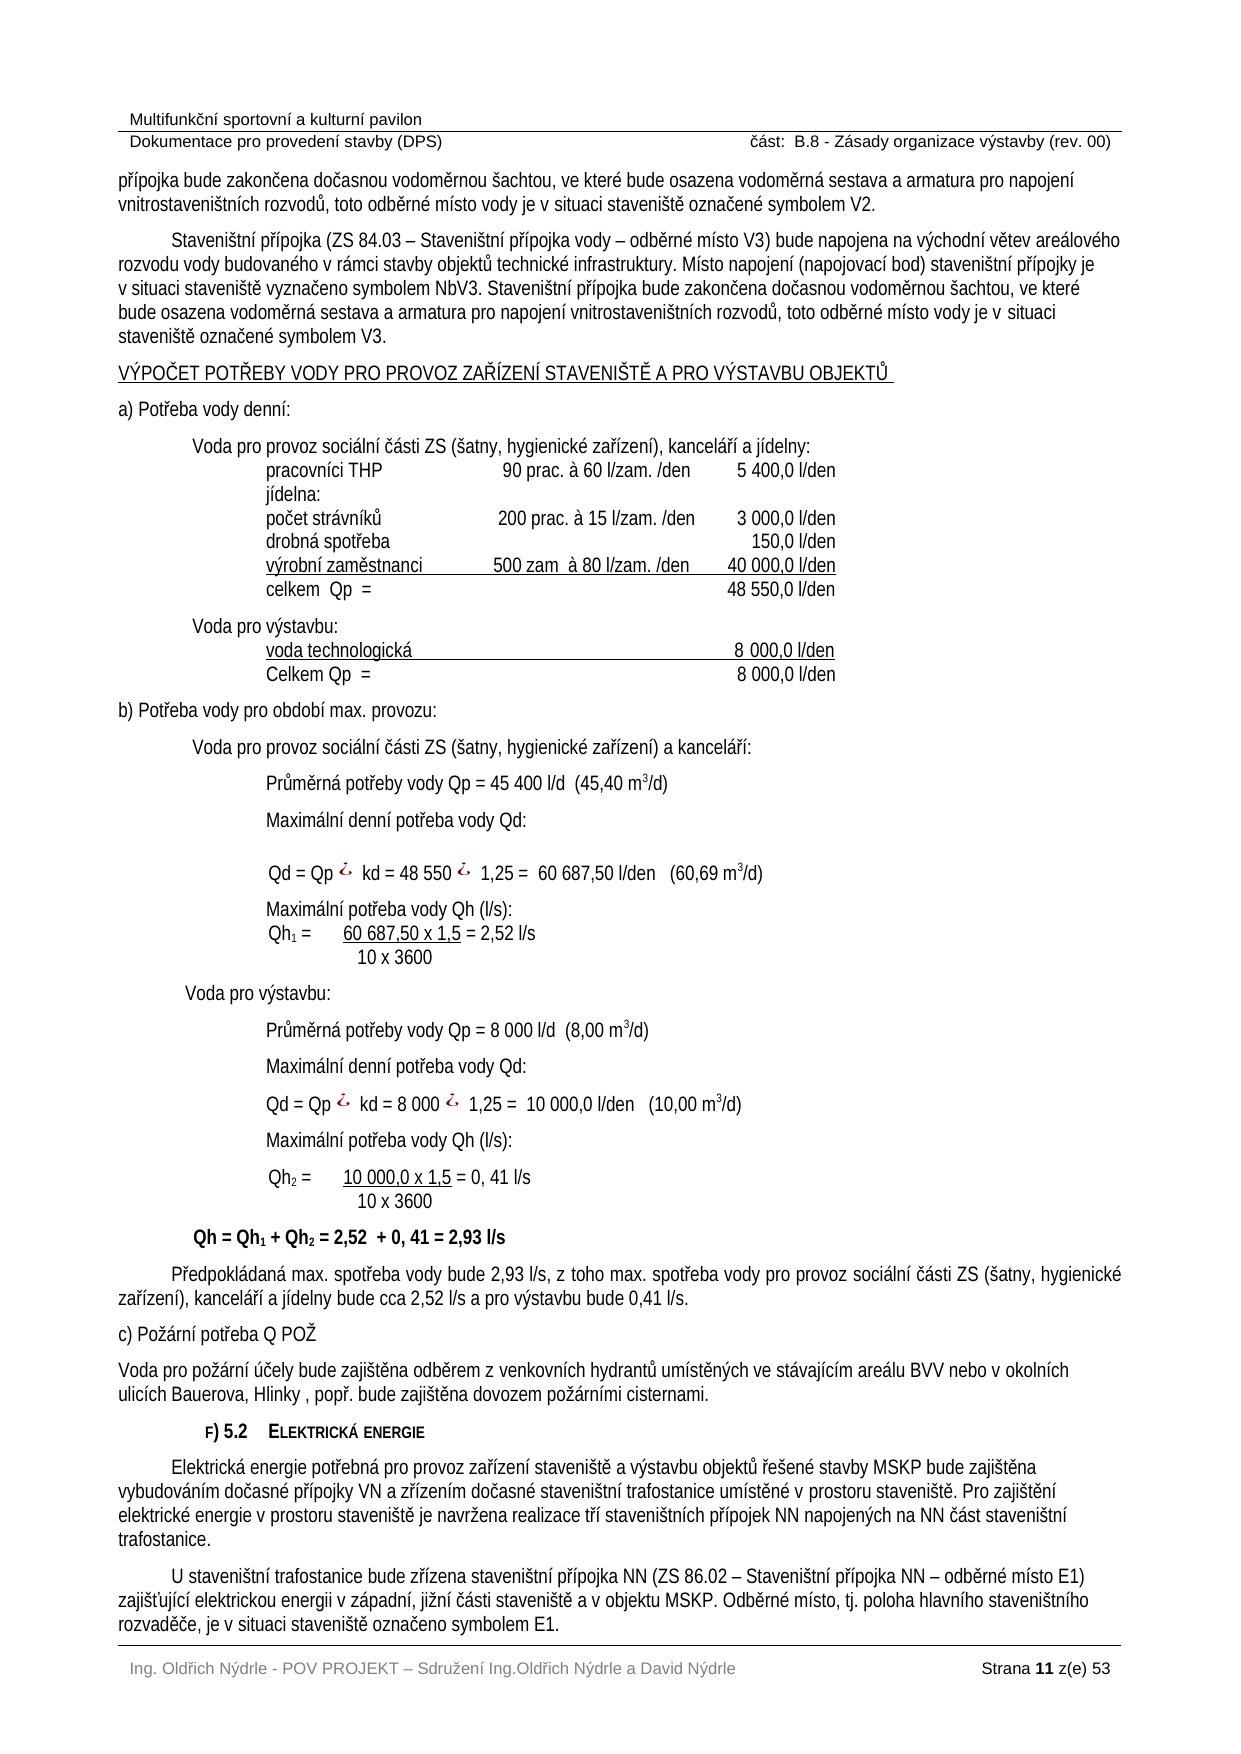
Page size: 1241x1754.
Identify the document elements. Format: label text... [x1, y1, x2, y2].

text drobná spotřeba 150,0 l/den [192, 529, 1122, 553]
text výrobní zaměstnanci 500 zam à 80 l/zam. /den 40 000,0 l/den [192, 553, 1122, 577]
text Qd = Qp kd = 8 000 1,25 = 10 000,0 l/den (10,00 m3/d) [192, 1091, 1122, 1116]
text Průměrná potřeby vody Qp = 45 400 l/d (45,40 m3/d) [192, 771, 1122, 795]
text 10 x 3600 [118, 1188, 1122, 1212]
text počet strávníků 200 prac. à 15 l/zam. /den 3 000,0 l/den [192, 505, 1122, 529]
text pracovníci THP 90 prac. à 60 l/zam. /den 5 400,0 l/den [192, 457, 1122, 481]
text Předpokládaná max. spotřeba vody bude 2,93 l/s, z toho max. spotřeba vody pro provoz sociální části ZS (šatny, hygienické zařízení), kanceláří a jídelny bude cca 2,52 l/s a pro výstavbu bude 0,41 l/s. [118, 1261, 1122, 1309]
text Qh = Qh1 + Qh2 = 2,52 + 0, 41 = 2,93 l/s [118, 1225, 1122, 1249]
text Průměrná potřeby vody Qp = 8 000 l/d (8,00 m3/d) [192, 1018, 1122, 1042]
text a) Potřeba vody denní: [118, 397, 1122, 421]
text Qh2 = 10 000,0 x 1,5 = 0, 41 l/s [118, 1164, 1122, 1188]
text Voda pro požární účely bude zajištěna odběrem z venkovních hydrantů umístěných ve stávajícím areálu BVV nebo v okolních ulicích Bauerova, Hlinky , popř. bude zajištěna dovozem požárními cisternami. [118, 1358, 1122, 1406]
text Voda pro výstavbu: [118, 614, 1122, 638]
text Staveništní přípojka (ZS 84.03 – Staveništní přípojka vody – odběrné místo V3) bude napojena na východní větev areálového rozvodu vody budovaného v rámci stavby objektů technické infrastruktury. Místo napojení (napojovací bod) staveništní přípojky je v situaci staveniště vyznačeno symbolem NbV3. Staveništní přípojka bude zakončena dočasnou vodoměrnou šachtou, ve které bude osazena vodoměrná sestava a armatura pro napojení vnitrostaveništních rozvodů, toto odběrné místo vody je v situaci staveniště označené symbolem V3. [118, 228, 1122, 348]
text Voda pro výstavbu: [118, 981, 1122, 1005]
text Elektrická energie potřebná pro provoz zařízení staveniště a výstavbu objektů řešené stavby MSKP bude zajištěna vybudováním dočasné přípojky VN a zřízením dočasné staveništní trafostanice umístěné v prostoru staveniště. Pro zajištění elektrické energie v prostoru staveniště je navržena realizace tří staveništních přípojek NN napojených na NN část staveništní trafostanice. [118, 1455, 1122, 1551]
text Voda pro provoz sociální části ZS (šatny, hygienické zařízení) a kanceláří: [118, 734, 1122, 758]
text voda technologická 8 000,0 l/den [192, 638, 1122, 662]
text Maximální potřeba vody Qh (l/s): [192, 897, 1122, 921]
text VÝPOČET POTŘEBY VODY PRO PROVOZ ZAŘÍZENÍ STAVENIŠTĚ A PRO VÝSTAVBU OBJEKTŮ [118, 361, 1122, 384]
text Maximální denní potřeba vody Qd: [192, 807, 1122, 831]
text Elektrická energie [205, 1419, 1122, 1443]
text jídelna: [192, 481, 1122, 505]
text Celkem Qp = 8 000,0 l/den [192, 662, 1122, 686]
text celkem Qp = 48 550,0 l/den [192, 577, 1122, 601]
text Maximální potřeba vody Qh (l/s): [192, 1128, 1122, 1152]
text Qh1 = 60 687,50 x 1,5 = 2,52 l/s [185, 921, 1122, 945]
text Voda pro provoz sociální části ZS (šatny, hygienické zařízení), kanceláří a jídelny: [118, 433, 1122, 457]
text c) Požární potřeba Q POŽ [118, 1322, 1122, 1346]
text Qd = Qp kd = 48 550 1,25 = 60 687,50 l/den (60,69 m3/d) [118, 844, 1122, 884]
text b) Potřeba vody pro období max. provozu: [118, 698, 1122, 722]
text Maximální denní potřeba vody Qd: [192, 1054, 1122, 1078]
text 10 x 3600 [118, 945, 1122, 969]
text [118, 168, 1122, 216]
text U staveništní trafostanice bude zřízena staveništní přípojka NN (ZS 86.02 – Staveništní přípojka NN – odběrné místo E1) zajišťující elektrickou energii v západní, jižní části staveniště a v objektu MSKP. Odběrné místo, tj. poloha hlavního staveništního rozvaděče, je v situaci staveniště označeno symbolem E1. [118, 1563, 1122, 1635]
